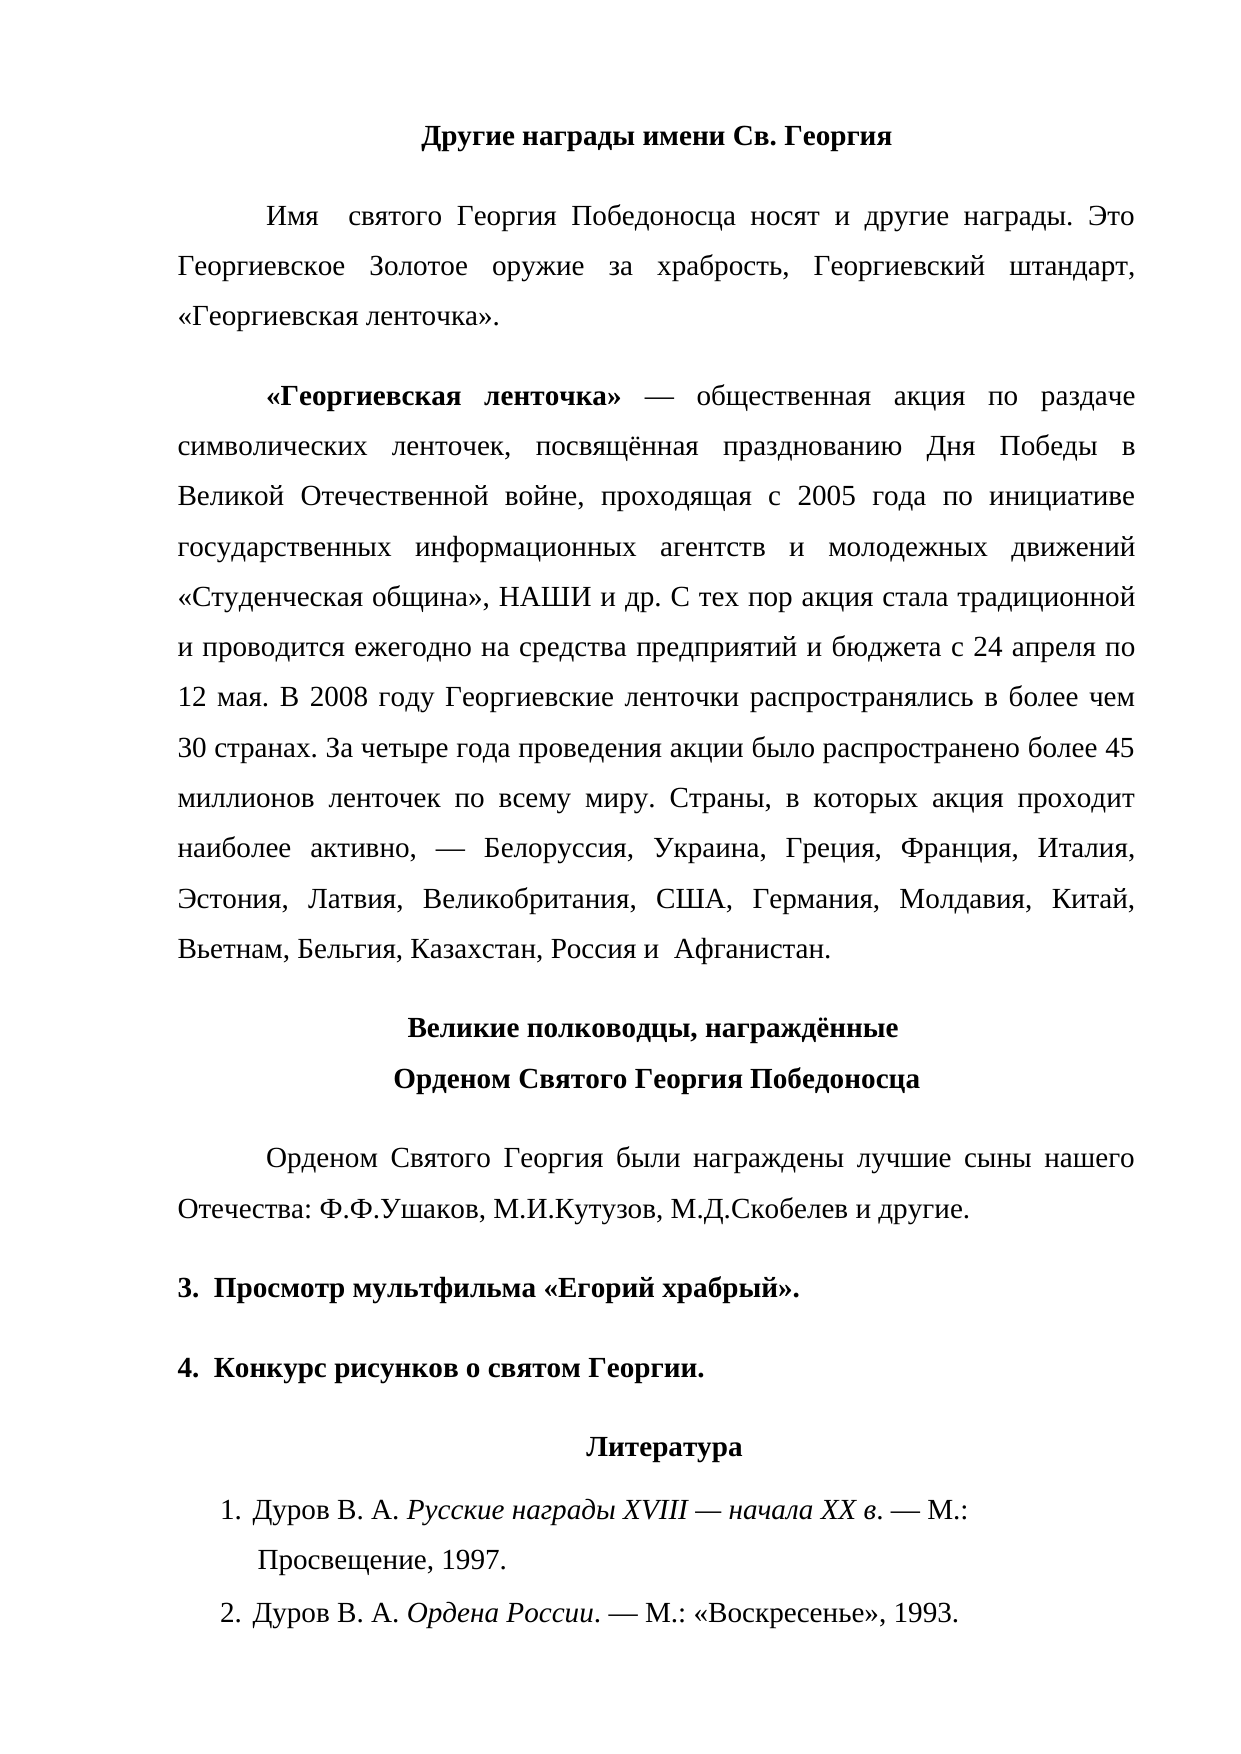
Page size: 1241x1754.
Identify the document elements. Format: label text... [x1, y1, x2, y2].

list Дуров В. А. Русские награды XVIII — начала XX в. — М.: Просвещение, 1997. [220, 1492, 1152, 1576]
text 4. Конкурс рисунков о святом Георгии. [177, 1350, 1136, 1383]
text Имя святого Георгия Победоносца носят и другие награды. Это Георгиевское Золотое оружие за храбрость, Георгиевский штандарт, «Георгиевская ленточка». [177, 198, 1136, 332]
text Другие награды имени Св. Георгия [177, 118, 1136, 152]
text Орденом Святого Георгия были награждены лучшие сыны нашего Отечества: Ф.Ф.Ушаков, М.И.Кутузов, М.Д.Скобелев и другие. [177, 1140, 1136, 1224]
text Великие полководцы, награждённые Орденом Святого Георгия Победоносца [177, 1011, 1136, 1094]
text 3. Просмотр мультфильма «Егорий храбрый». [177, 1270, 1136, 1304]
list Дуров В. А. Ордена России. — М.: «Воскресенье», 1993. [220, 1595, 1152, 1628]
text «Георгиевская ленточка» — общественная акция по раздаче символических ленточек, посвящённая празднованию Дня Победы в Великой Отечественной войне, проходящая с 2005 года по инициативе государственных информационных агентств и молодежных движений «Студенческая община», НАШИ и др. С тех пор акция стала традиционной и проводится ежегодно на средства предприятий и бюджета с 24 апреля по 12 мая. В 2008 году Георгиевские ленточки распространялись в более чем 30 странах. За четыре года проведения акции было распространено более 45 миллионов ленточек по всему миру. Страны, в которых акция проходит наиболее активно, — Белоруссия, Украина, Греция, Франция, Италия, Эстония, Латвия, Великобритания, США, Германия, Молдавия, Китай, Вьетнам, Бельгия, Казахстан, Россия и Афганистан. [177, 378, 1136, 965]
text Литература [177, 1429, 1152, 1463]
